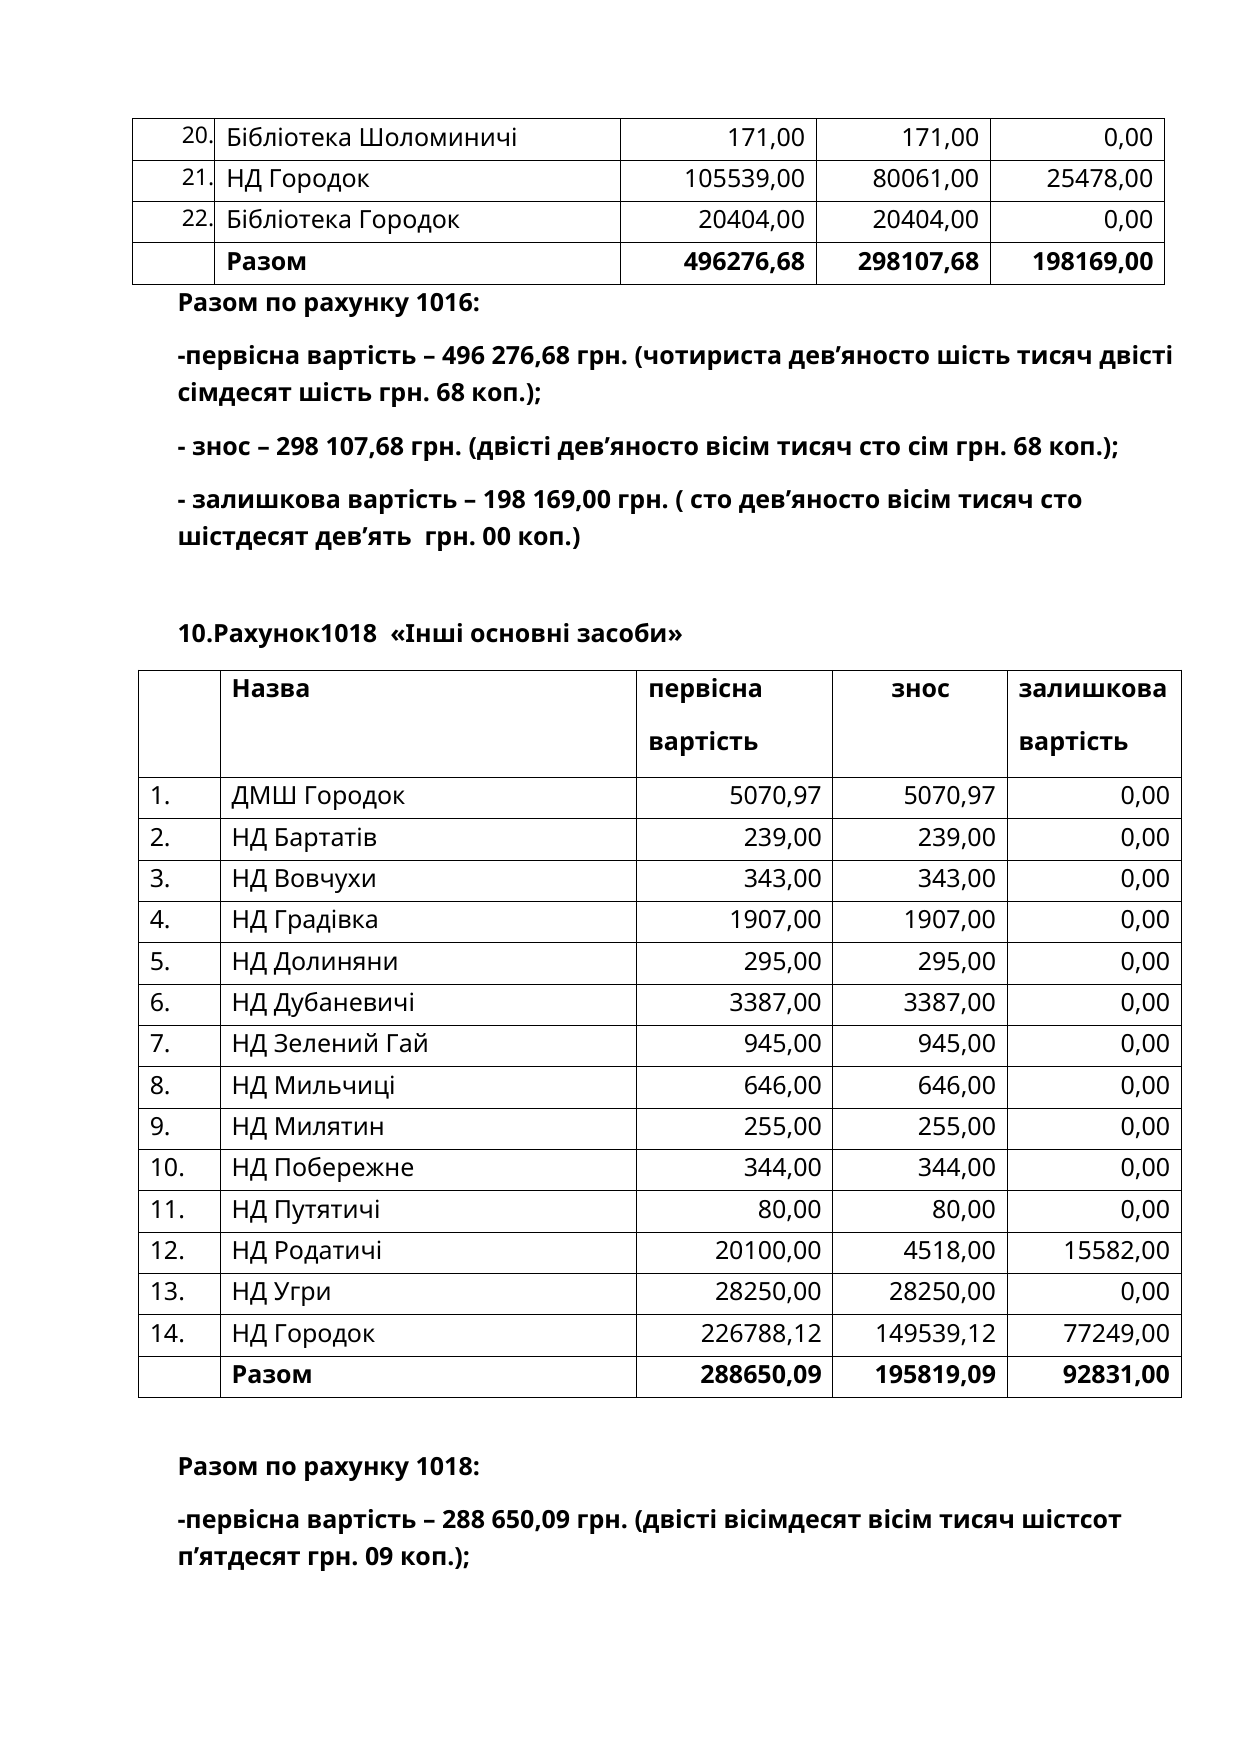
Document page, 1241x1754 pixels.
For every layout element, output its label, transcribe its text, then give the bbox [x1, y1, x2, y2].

table_cell НД Дубаневичі [221, 985, 636, 1025]
table_cell 25478,00 [991, 161, 1164, 201]
table_cell 496276,68 [621, 243, 816, 283]
table_cell 80,00 [637, 1191, 832, 1232]
table_cell 20404,00 [817, 202, 990, 242]
table_cell 198169,00 [991, 243, 1164, 283]
table_cell НД Зелений Гай [221, 1026, 636, 1066]
table_cell НД Градівка [221, 902, 636, 942]
table_cell НД Мильчиці [221, 1067, 636, 1108]
table_cell 0,00 [1008, 1274, 1181, 1314]
table_header [139, 671, 220, 777]
table_cell 0,00 [1008, 902, 1181, 942]
table_cell 255,00 [833, 1109, 1007, 1149]
table_cell [133, 119, 214, 159]
table_cell 945,00 [637, 1026, 832, 1066]
table_cell 80,00 [833, 1191, 1007, 1232]
table_cell ДМШ Городок [221, 778, 636, 818]
table_cell 10. [139, 1150, 220, 1190]
table_cell НД Городок [215, 161, 620, 201]
text - залишкова вартість – 198 169,00 грн. ( сто дев’яносто вісім тисяч сто шістдесят дев’ять грн. 00 коп.) [177, 482, 1181, 552]
table_cell 0,00 [1008, 1191, 1181, 1232]
table_cell 20404,00 [621, 202, 816, 242]
table_cell НД Городок [221, 1315, 636, 1356]
table_cell 5070,97 [833, 778, 1007, 818]
table_cell 295,00 [637, 943, 832, 983]
text Разом по рахунку 1018: [177, 1448, 1181, 1483]
table_cell Разом [215, 243, 620, 283]
table_cell 646,00 [637, 1067, 832, 1108]
table_cell 5. [139, 943, 220, 983]
table_cell 11. [139, 1191, 220, 1232]
table_cell НД Вовчухи [221, 861, 636, 901]
table_cell [133, 243, 214, 283]
text -первісна вартість – 288 650,09 грн. (двісті вісімдесят вісім тисяч шістсот п’ятдесят грн. 09 коп.); [177, 1502, 1181, 1573]
table_cell 1. [139, 778, 220, 818]
table_cell Разом [221, 1357, 636, 1397]
table_cell 945,00 [833, 1026, 1007, 1066]
table_cell 226788,12 [637, 1315, 832, 1356]
table_cell 255,00 [637, 1109, 832, 1149]
table_cell 239,00 [637, 819, 832, 859]
table_cell 0,00 [1008, 985, 1181, 1025]
table_cell 3. [139, 861, 220, 901]
table_cell 344,00 [833, 1150, 1007, 1190]
table_cell 80061,00 [817, 161, 990, 201]
table_cell 7. [139, 1026, 220, 1066]
text Разом по рахунку 1016: [177, 284, 1181, 319]
table_cell 646,00 [833, 1067, 1007, 1108]
table_cell 0,00 [1008, 1150, 1181, 1190]
table_cell НД Родатичі [221, 1233, 636, 1273]
table_cell 0,00 [991, 119, 1164, 159]
table_cell 4518,00 [833, 1233, 1007, 1273]
table_cell 295,00 [833, 943, 1007, 983]
text -первісна вартість – 496 276,68 грн. (чотириста дев’яносто шість тисяч двісті сімдесят шість грн. 68 коп.); [177, 338, 1181, 409]
table_cell НД Путятичі [221, 1191, 636, 1232]
table_cell 4. [139, 902, 220, 942]
table_cell 343,00 [637, 861, 832, 901]
table_cell 28250,00 [833, 1274, 1007, 1314]
table_cell 92831,00 [1008, 1357, 1181, 1397]
table_header Назва [221, 671, 636, 777]
table_cell 0,00 [1008, 1109, 1181, 1149]
table_cell 28250,00 [637, 1274, 832, 1314]
table_cell [133, 161, 214, 201]
table_cell 9. [139, 1109, 220, 1149]
table_cell 3387,00 [637, 985, 832, 1025]
table_cell 77249,00 [1008, 1315, 1181, 1356]
table_cell 171,00 [817, 119, 990, 159]
table_cell 288650,09 [637, 1357, 832, 1397]
table_cell 20100,00 [637, 1233, 832, 1273]
table_cell 0,00 [1008, 1026, 1181, 1066]
table_cell Бібліотека Городок [215, 202, 620, 242]
table_cell НД Побережне [221, 1150, 636, 1190]
table_cell 149539,12 [833, 1315, 1007, 1356]
table_cell [139, 1357, 220, 1397]
table_cell НД Угри [221, 1274, 636, 1314]
table_cell 1907,00 [637, 902, 832, 942]
table_cell 1907,00 [833, 902, 1007, 942]
table_cell 14. [139, 1315, 220, 1356]
table_cell 0,00 [1008, 1067, 1181, 1108]
table_cell 0,00 [1008, 861, 1181, 901]
table_cell 298107,68 [817, 243, 990, 283]
table_cell 8. [139, 1067, 220, 1108]
table_cell 105539,00 [621, 161, 816, 201]
table_cell 5070,97 [637, 778, 832, 818]
table_cell [133, 202, 214, 242]
table_cell 6. [139, 985, 220, 1025]
table_cell НД Бартатів [221, 819, 636, 859]
table_cell 195819,09 [833, 1357, 1007, 1397]
table_cell 343,00 [833, 861, 1007, 901]
table_cell НД Долиняни [221, 943, 636, 983]
table_cell 3387,00 [833, 985, 1007, 1025]
table_cell 0,00 [1008, 778, 1181, 818]
text 10.Рахунок1018 «Інші основні засоби» [177, 616, 1181, 650]
table_cell 12. [139, 1233, 220, 1273]
table_cell 0,00 [991, 202, 1164, 242]
table_cell Бібліотека Шоломиничі [215, 119, 620, 159]
table_cell 0,00 [1008, 943, 1181, 983]
table_cell 2. [139, 819, 220, 859]
table_cell 0,00 [1008, 819, 1181, 859]
table_cell НД Милятин [221, 1109, 636, 1149]
table_cell 15582,00 [1008, 1233, 1181, 1273]
table_cell 344,00 [637, 1150, 832, 1190]
table_cell 171,00 [621, 119, 816, 159]
table_cell 239,00 [833, 819, 1007, 859]
table_header первісна вартість [637, 671, 832, 777]
table_header залишкова вартість [1008, 671, 1181, 777]
text - знос – 298 107,68 грн. (двісті дев’яносто вісім тисяч сто сім грн. 68 коп.); [177, 428, 1181, 462]
table_cell 13. [139, 1274, 220, 1314]
table_header знос [833, 671, 1007, 777]
